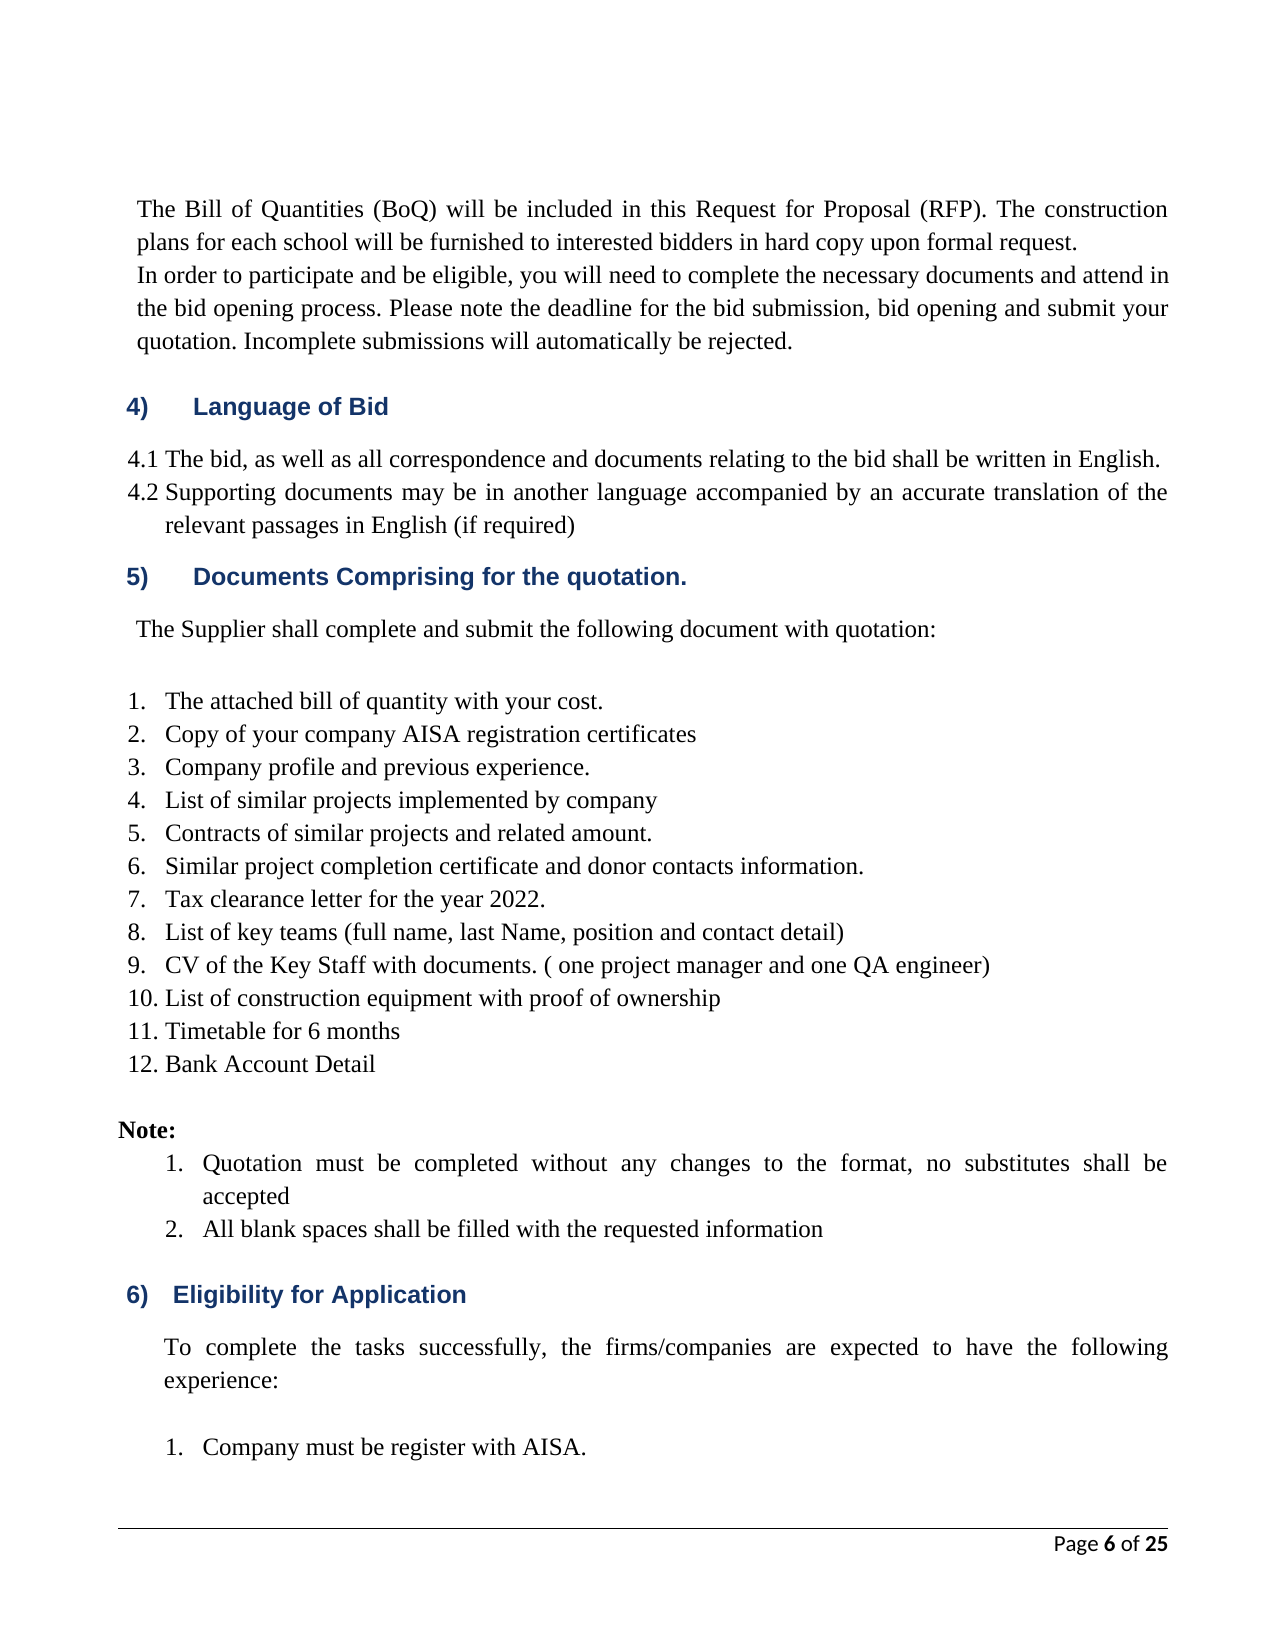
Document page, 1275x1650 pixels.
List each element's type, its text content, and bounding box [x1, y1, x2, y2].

text To complete the tasks successfully, the firms/companies are expected to have the following experience: [164, 1332, 1169, 1394]
list Similar project completion certificate and donor contacts information. [127, 851, 1168, 880]
list Copy of your company AISA registration certificates [127, 719, 1168, 748]
subtitle Documents Comprising for the quotation. [126, 562, 1168, 591]
list List of construction equipment with proof of ownership [127, 983, 1168, 1012]
list List of key teams (full name, last Name, position and contact detail) [127, 917, 1168, 946]
list The attached bill of quantity with your cost. [127, 686, 1168, 714]
text The Supplier shall complete and submit the following document with quotation: [136, 614, 1169, 642]
list Timetable for 6 months [127, 1016, 1168, 1045]
list The bid, as well as all correspondence and documents relating to the bid shall be written in English. [127, 444, 1170, 472]
list CV of the Key Staff with documents. ( one project manager and one QA engineer) [127, 950, 1168, 979]
subtitle Language of Bid [126, 392, 1168, 421]
list Bank Account Detail [127, 1049, 1168, 1078]
text In order to participate and be eligible, you will need to complete the necessary documents and attend in the bid opening process. Please note the deadline for the bid submission, bid opening and submit your quotation. Incomplete submissions will automatically be rejected. [137, 260, 1169, 355]
list Tax clearance letter for the year 2022. [127, 884, 1168, 913]
list Contracts of similar projects and related amount. [127, 818, 1168, 847]
subtitle Eligibility for Application [126, 1280, 1169, 1308]
list Company must be register with AISA. [165, 1432, 1169, 1460]
list Quotation must be completed without any changes to the format, no substitutes shall be accepted [165, 1148, 1168, 1210]
list All blank spaces shall be filled with the requested information [165, 1214, 1168, 1243]
text Note: [118, 1115, 1168, 1144]
list Company profile and previous experience. [127, 752, 1168, 781]
list Supporting documents may be in another language accompanied by an accurate translation of the relevant passages in English (if required) [127, 477, 1169, 538]
text The Bill of Quantities (BoQ) will be included in this Request for Proposal (RFP). The construction plans for each school will be furnished to interested bidders in hard copy upon formal request. [137, 194, 1169, 256]
list List of similar projects implemented by company [127, 785, 1168, 814]
